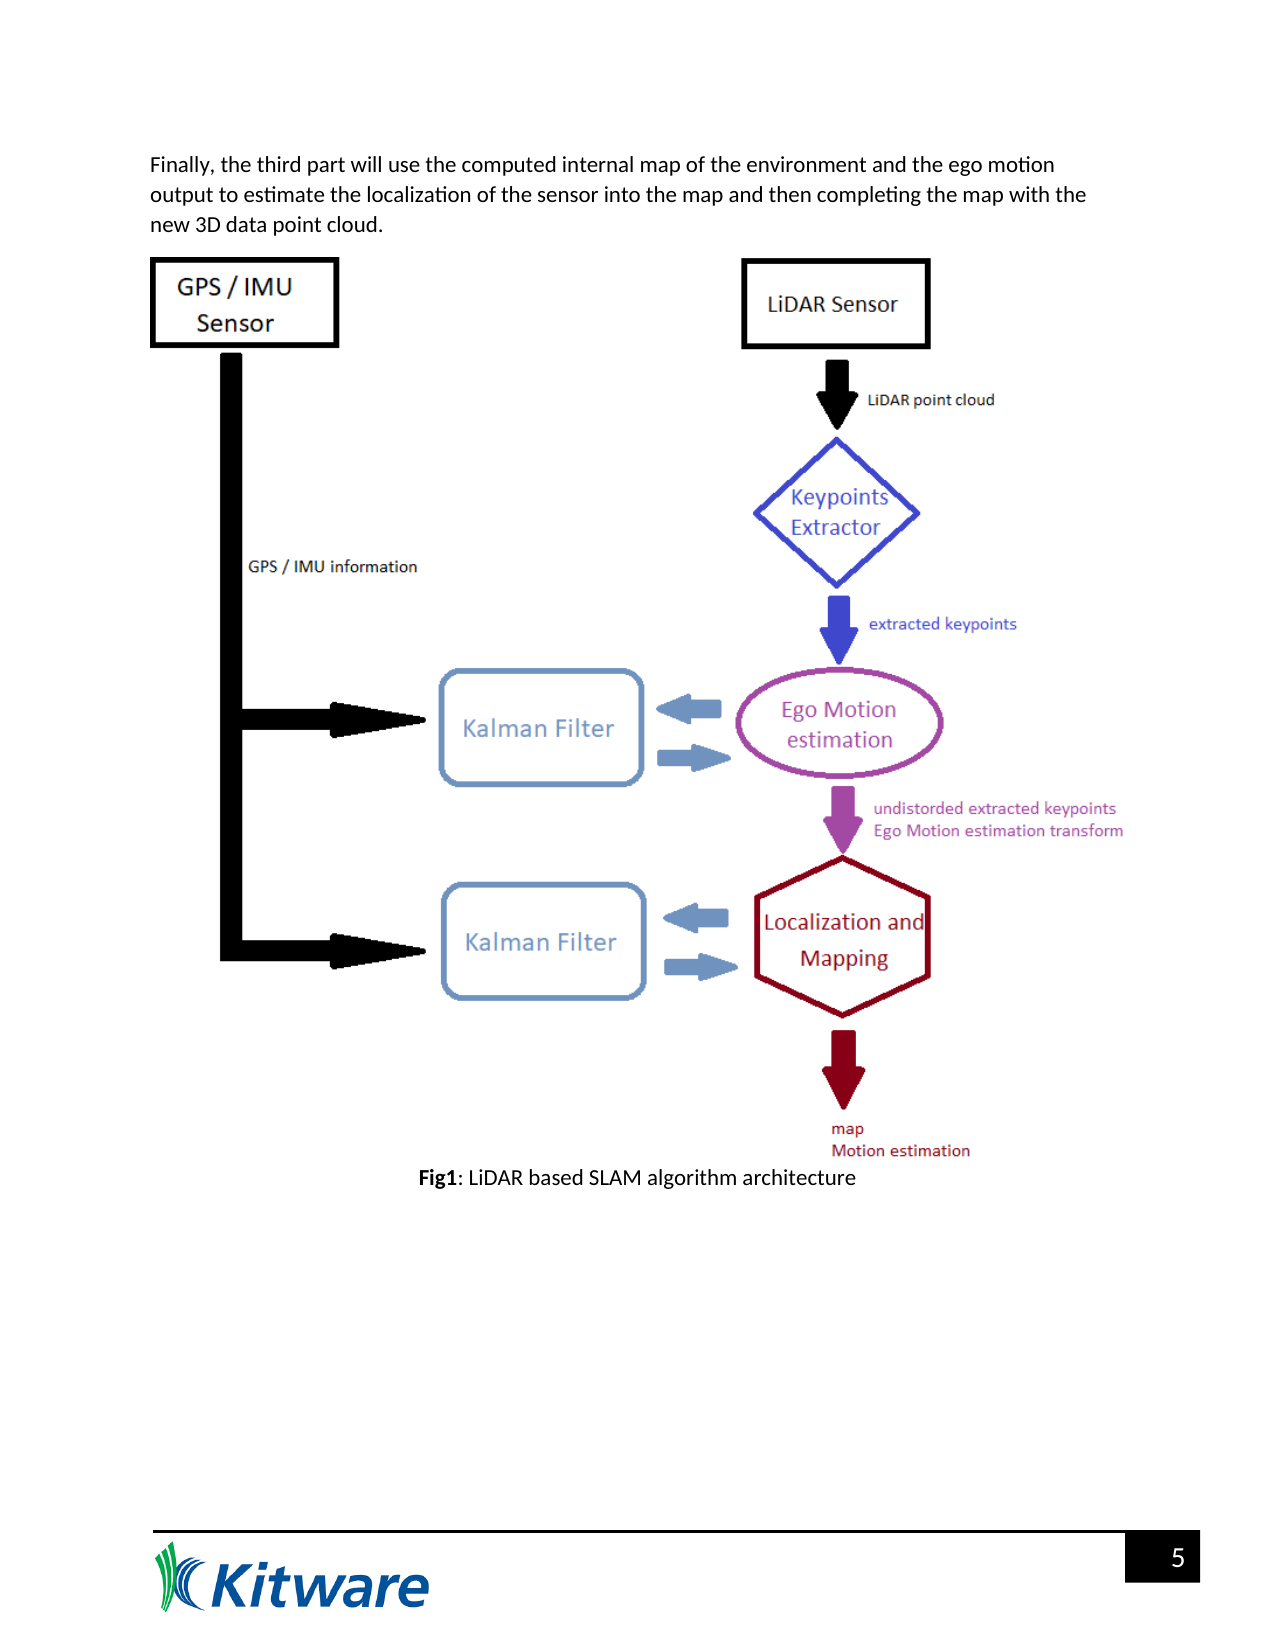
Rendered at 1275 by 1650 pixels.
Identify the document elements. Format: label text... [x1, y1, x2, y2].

picture [150, 257, 1125, 1161]
text Fig1: LiDAR based SLAM algorithm architecture [150, 1161, 1125, 1191]
picture [150, 1539, 432, 1613]
text Finally, the third part will use the computed internal map of the environment and the ego motion output to estimate the localization of the sensor into the map and then completing the map with the new 3D data point cloud. [150, 150, 1125, 238]
